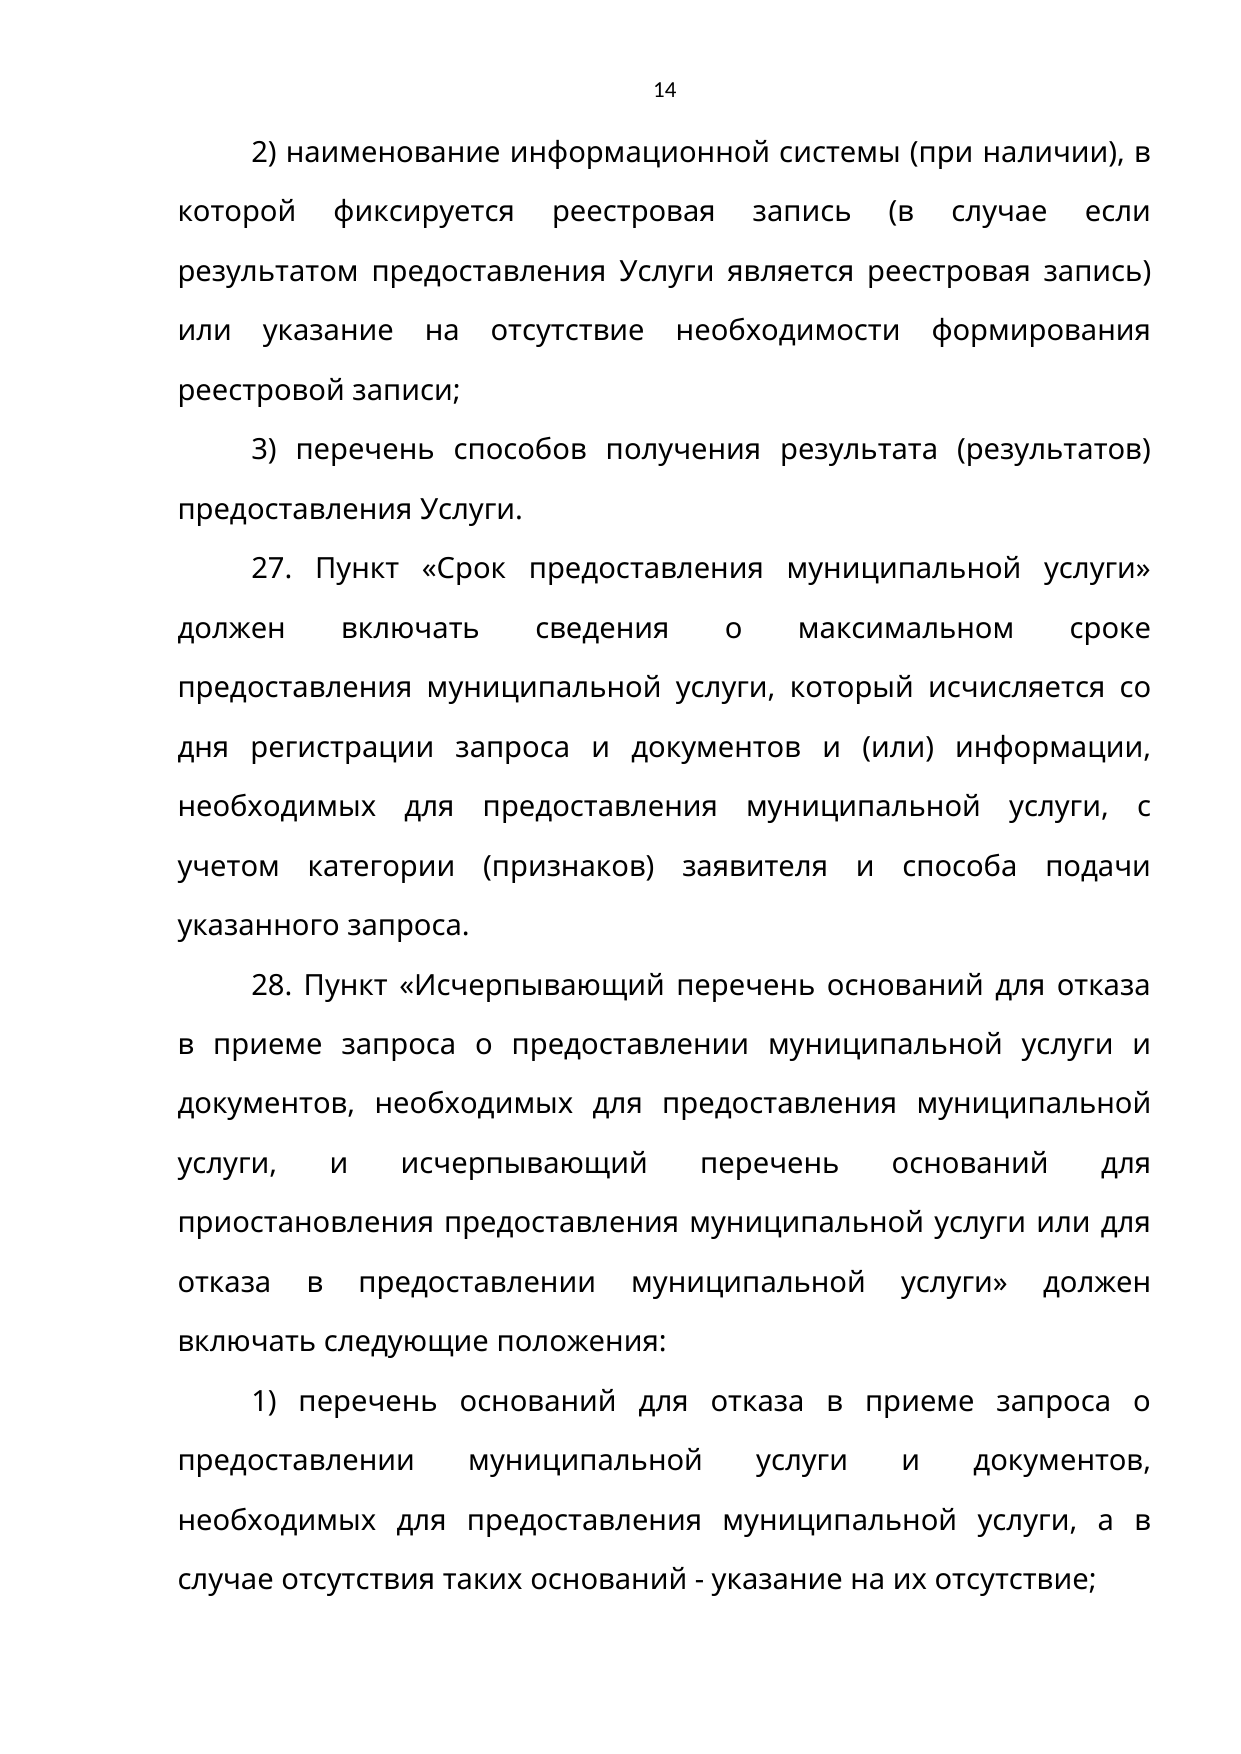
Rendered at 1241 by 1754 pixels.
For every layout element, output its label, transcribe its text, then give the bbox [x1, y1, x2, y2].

text 2) наименование информационной системы (при наличии), в которой фиксируется реестровая запись (в случае если результатом предоставления Услуги является реестровая запись) или указание на отсутствие необходимости формирования реестровой записи; [177, 131, 1152, 409]
text 28. Пункт «Исчерпывающий перечень оснований для отказа в приеме запроса о предоставлении муниципальной услуги и документов, необходимых для предоставления муниципальной услуги, и исчерпывающий перечень оснований для приостановления предоставления муниципальной услуги или для отказа в предоставлении муниципальной услуги» должен включать следующие положения: [177, 964, 1152, 1360]
text 27. Пункт «Срок предоставления муниципальной услуги» должен включать сведения о максимальном сроке предоставления муниципальной услуги, который исчисляется со дня регистрации запроса и документов и (или) информации, необходимых для предоставления муниципальной услуги, с учетом категории (признаков) заявителя и способа подачи указанного запроса. [177, 547, 1152, 944]
text 1) перечень оснований для отказа в приеме запроса о предоставлении муниципальной услуги и документов, необходимых для предоставления муниципальной услуги, а в случае отсутствия таких оснований - указание на их отсутствие; [177, 1380, 1152, 1598]
text 3) перечень способов получения результата (результатов) предоставления Услуги. [177, 428, 1152, 528]
